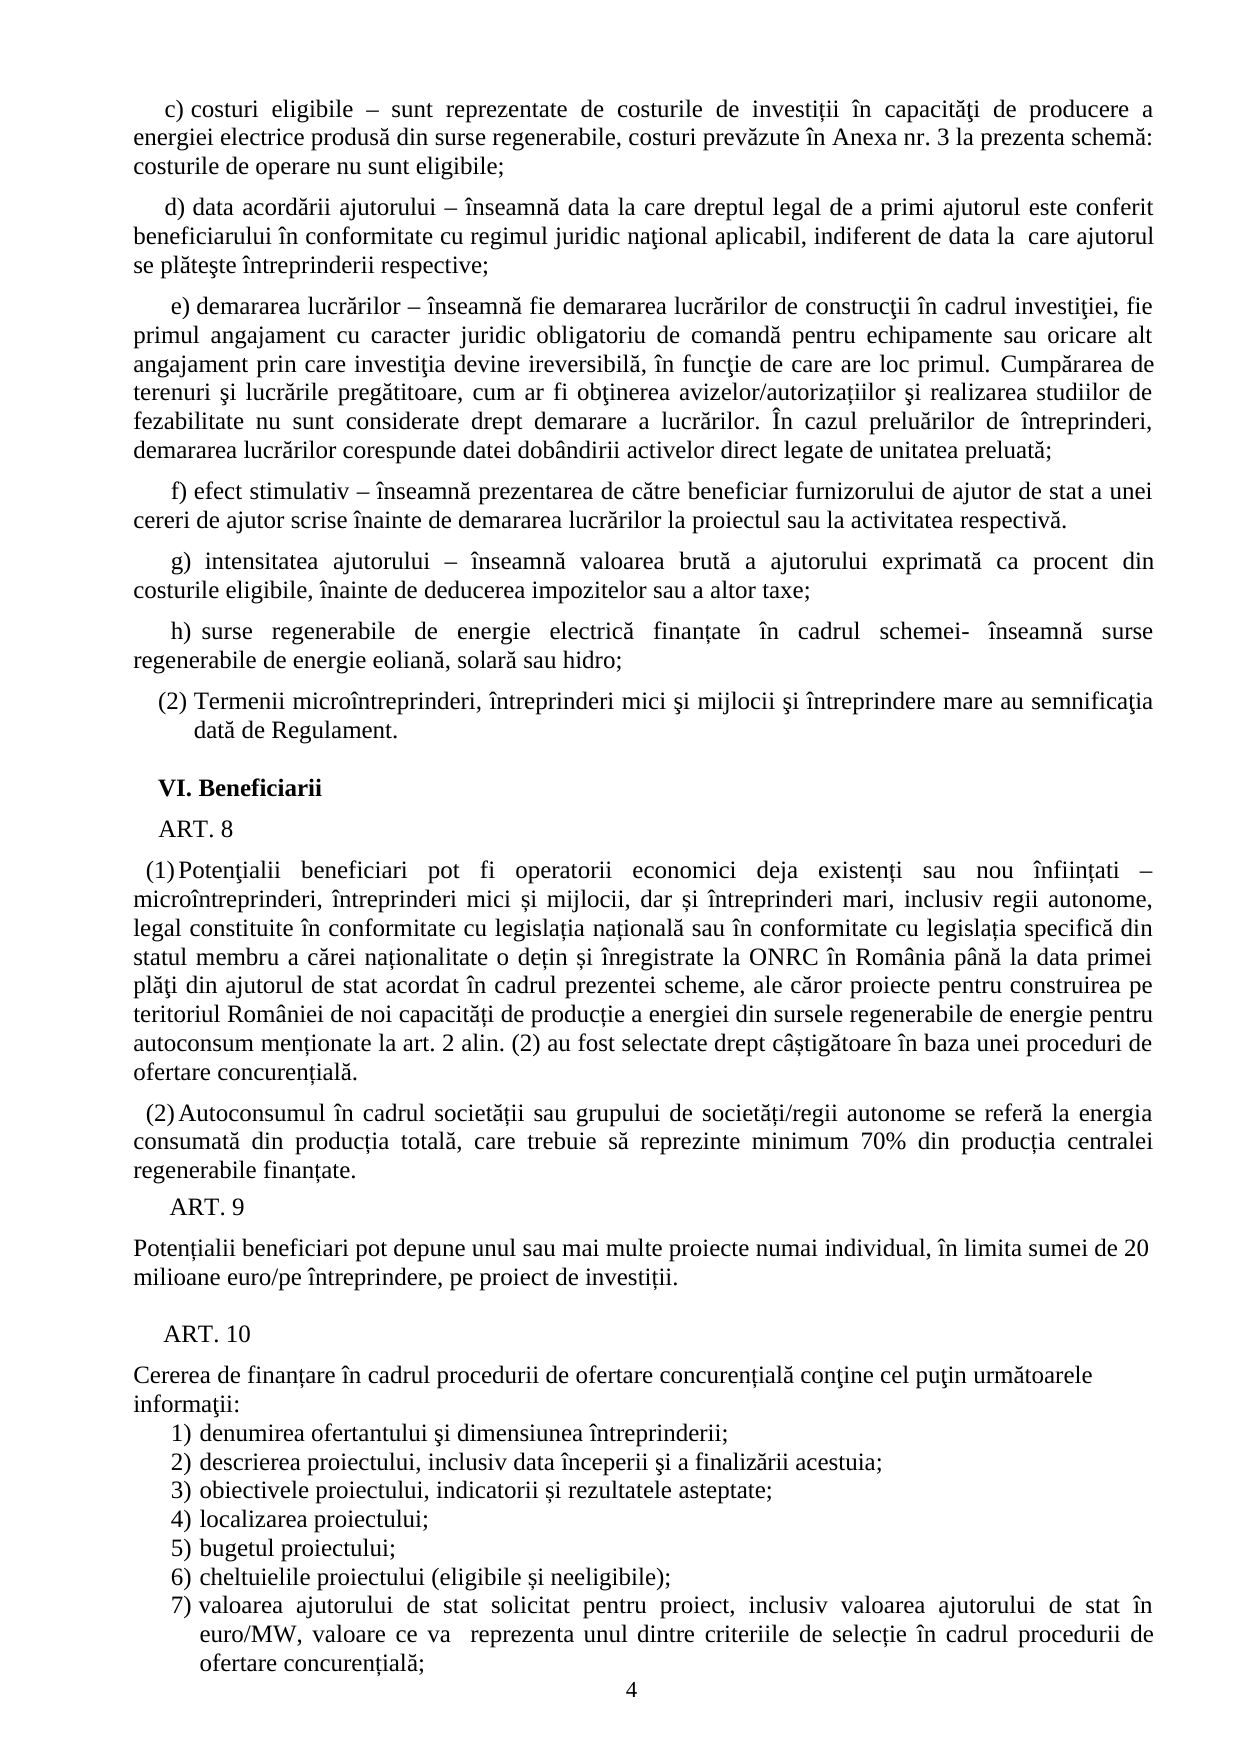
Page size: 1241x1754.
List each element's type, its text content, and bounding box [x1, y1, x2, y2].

list demararea lucrărilor – înseamnă fie demararea lucrărilor de construcţii în cadrul investiţiei, fie primul angajament cu caracter juridic obligatoriu de comandă pentru echipamente sau oricare alt angajament prin care investiţia devine ireversibilă, în funcţie de care are loc primul. Cumpărarea de terenuri şi lucrările pregătitoare, cum ar fi obţinerea avizelor/autorizațiilor şi realizarea studiilor de fezabilitate nu sunt considerate drept demarare a lucrărilor. În cazul preluărilor de întreprinderi, demararea lucrărilor corespunde datei dobândirii activelor direct legate de unitatea preluată; [133, 291, 1154, 464]
list efect stimulativ – înseamnă prezentarea de către beneficiar furnizorului de ajutor de stat a unei cereri de ajutor scrise înainte de demararea lucrărilor la proiectul sau la activitatea respectivă. [133, 476, 1154, 534]
list descrierea proiectului, inclusiv data începerii şi a finalizării acestuia; [171, 1447, 1154, 1475]
list cheltuielile proiectului (eligibile și neeligibile); [171, 1562, 1154, 1590]
text ART. 9 [169, 1192, 1154, 1220]
list denumirea ofertantului şi dimensiunea întreprinderii; [171, 1418, 1154, 1447]
list costuri eligibile – sunt reprezentate de costurile de investiții în capacităţi de producere a energiei electrice produsă din surse regenerabile, costuri prevăzute în Anexa nr. 3 la prezenta schemă: costurile de operare nu sunt eligibile; [133, 94, 1154, 180]
list Termenii microîntreprinderi, întreprinderi mici şi mijlocii şi întreprindere mare au semnificaţia dată de Regulament. [158, 686, 1154, 744]
list valoarea ajutorului de stat solicitat pentru proiect, inclusiv valoarea ajutorului de stat în euro/MW, valoare ce va reprezenta unul dintre criteriile de selecție în cadrul procedurii de ofertare concurențială; [171, 1590, 1154, 1677]
list bugetul proiectului; [171, 1533, 1154, 1562]
text Potențialii beneficiari pot depune unul sau mai multe proiecte numai individual, în limita sumei de 20 milioane euro/pe întreprindere, pe proiect de investiții. [133, 1233, 1154, 1290]
subtitle Beneficiarii [158, 773, 1154, 802]
list Autoconsumul în cadrul societății sau grupului de societăți/regii autonome se referă la energia consumată din producția totală, care trebuie să reprezinte minimum 70% din producția centralei regenerabile finanțate. [133, 1098, 1154, 1184]
list Potenţialii beneficiari pot fi operatorii economici deja existenți sau nou înființati – microîntreprinderi, întreprinderi mici și mijlocii, dar și întreprinderi mari, inclusiv regii autonome, legal constituite în conformitate cu legislația națională sau în conformitate cu legislația specifică din statul membru a cărei naționalitate o dețin și înregistrate la ONRC în România până la data primei plăţi din ajutorul de stat acordat în cadrul prezentei scheme, ale căror proiecte pentru construirea pe teritoriul României de noi capacități de producție a energiei din sursele regenerabile de energie pentru autoconsum menționate la art. 2 alin. (2) au fost selectate drept câștigătoare în baza unei proceduri de ofertare concurențială. [133, 855, 1154, 1085]
list data acordării ajutorului – înseamnă data la care dreptul legal de a primi ajutorul este conferit beneficiarului în conformitate cu regimul juridic naţional aplicabil, indiferent de data la care ajutorul se plăteşte întreprinderii respective; [133, 192, 1154, 279]
text ART. 10 [163, 1319, 1154, 1348]
text Cererea de finanțare în cadrul procedurii de ofertare concurențială conţine cel puţin următoarele informaţii: [133, 1360, 1154, 1418]
list surse regenerabile de energie electrică finanțate în cadrul schemei- înseamnă surse regenerabile de energie eoliană, solară sau hidro; [133, 616, 1154, 674]
list obiectivele proiectului, indicatorii și rezultatele asteptate; [171, 1475, 1154, 1504]
text ART. 8 [158, 814, 1154, 843]
list localizarea proiectului; [171, 1504, 1154, 1533]
list intensitatea ajutorului – înseamnă valoarea brută a ajutorului exprimată ca procent din costurile eligibile, înainte de deducerea impozitelor sau a altor taxe; [133, 546, 1154, 604]
